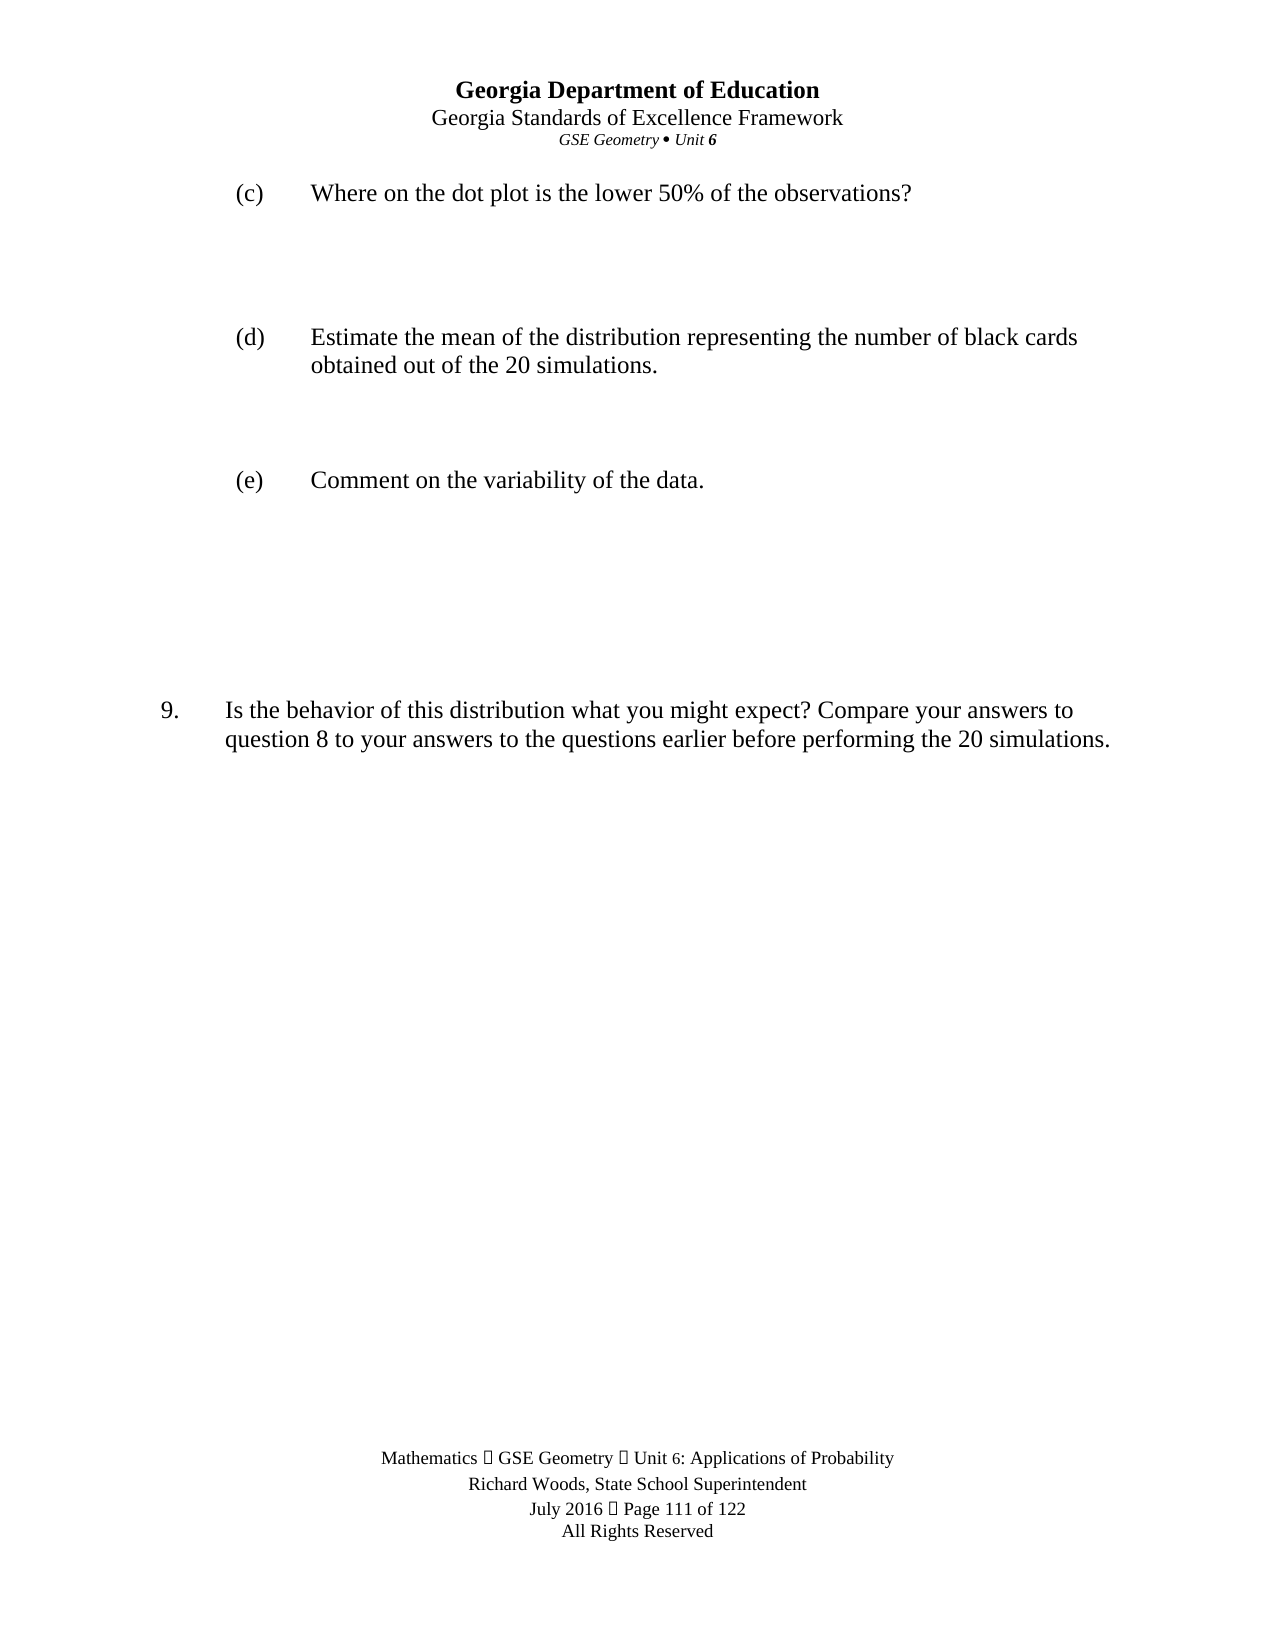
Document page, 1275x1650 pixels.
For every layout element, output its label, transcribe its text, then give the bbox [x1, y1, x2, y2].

text (e) Comment on the variability of the data. [236, 466, 1127, 494]
text (d) Estimate the mean of the distribution representing the number of black cards obtained out of the 20 simulations. [236, 322, 1080, 379]
text 9. Is the behavior of this distribution what you might expect? Compare your answers to question 8 to your answers to the questions earlier before performing the 20 simulations. [161, 696, 1127, 753]
text (c) Where on the dot plot is the lower 50% of the observations? [236, 178, 1127, 207]
